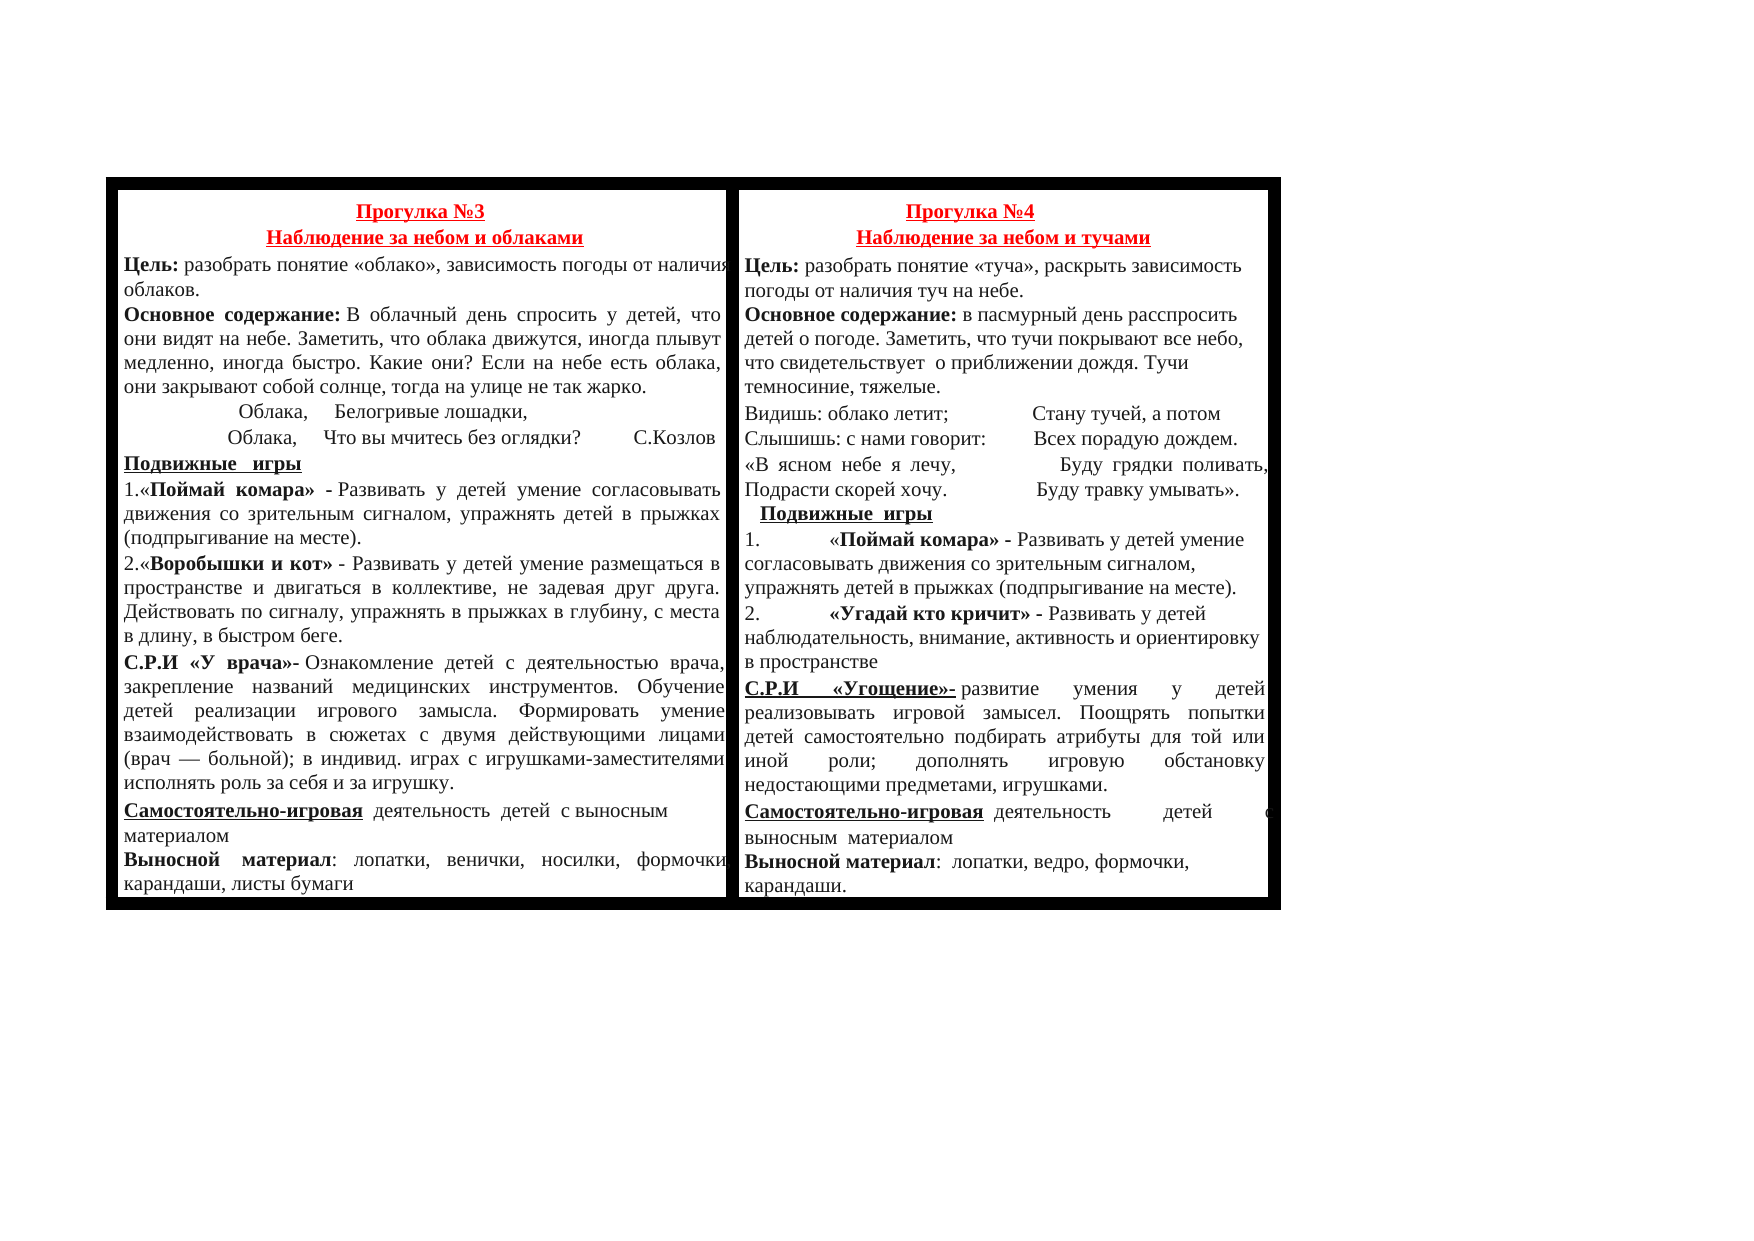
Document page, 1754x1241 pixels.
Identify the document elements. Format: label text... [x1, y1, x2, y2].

table_header Прогулка №3 Наблюдение за небом и облаками Цель: разобрать понятие «облако», зависимость погоды от наличия облаков. Основное содержание: В облачный день спросить у детей, что они видят на небе. Заметить, что облака движутся, иногда плывут медленно, иногда быстро. Какие они? Если на небе есть облака, они закрывают собой солнце, тогда на улице не так жарко. Облака, Белогривые лошадки, Облака, Что вы мчитесь без оглядки? С.Козлов Подвижные игры 1.«Поймай комара» - Развивать у детей умение согласовывать движения со зрительным сигналом, упражнять детей в прыжках (подпрыгивание на месте). 2.«Воробышки и кот» - Развивать у детей умение размещаться в пространстве и двигаться в коллективе, не задевая друг друга. Действовать по сигналу, упражнять в прыжках в глубину, с места в длину, в быстром беге. С.Р.И «У врача»- Ознакомление детей с деятельностью врача, закрепление названий медицинских инструментов. Обучение детей реализации игрового замысла. Формировать умение взаимодействовать в сюжетах с двумя действующими лицами (врач — больной); в индивид. играх с игрушками-заместителями исполнять роль за себя и за игрушку. Самостоятельно-игровая деятельность детей с выносным материалом Выносной материал: лопатки, венички, носилки, формочки, карандаши, листы бумаги [118, 190, 726, 897]
table_header Прогулка №4 Наблюдение за небом и тучами Цель: разобрать понятие «туча», раскрыть зависимость погоды от наличия туч на небе. Основное содержание: в пасмурный день расспросить детей о погоде. Заметить, что тучи покрывают все небо, что свидетельствует о приближении дождя. Тучи темносиние, тяжелые. Видишь: облако летит; Стану тучей, а потом Слышишь: с нами говорит: Всех порадую дождем. «В ясном небе я лечу, Буду грядки поливать, Подрасти скорей хочу. Буду травку умывать». Подвижные игры 1. «Поймай комара» - Развивать у детей умение согласовывать движения со зрительным сигналом, упражнять детей в прыжках (подпрыгивание на месте). 2. «Угадай кто кричит» - Развивать у детей наблюдательность, внимание, активность и ориентировку в пространстве С.Р.И «Угощение»- развитие умения у детей реализовывать игровой замысел. Поощрять попытки детей самостоятельно подбирать атрибуты для той или иной роли; дополнять игровую обстановку недостающими предметами, игрушками. Самостоятельно-игровая деятельность детей с выносным материалом Выносной материал: лопатки, ведро, формочки, карандаши. [739, 190, 1268, 897]
